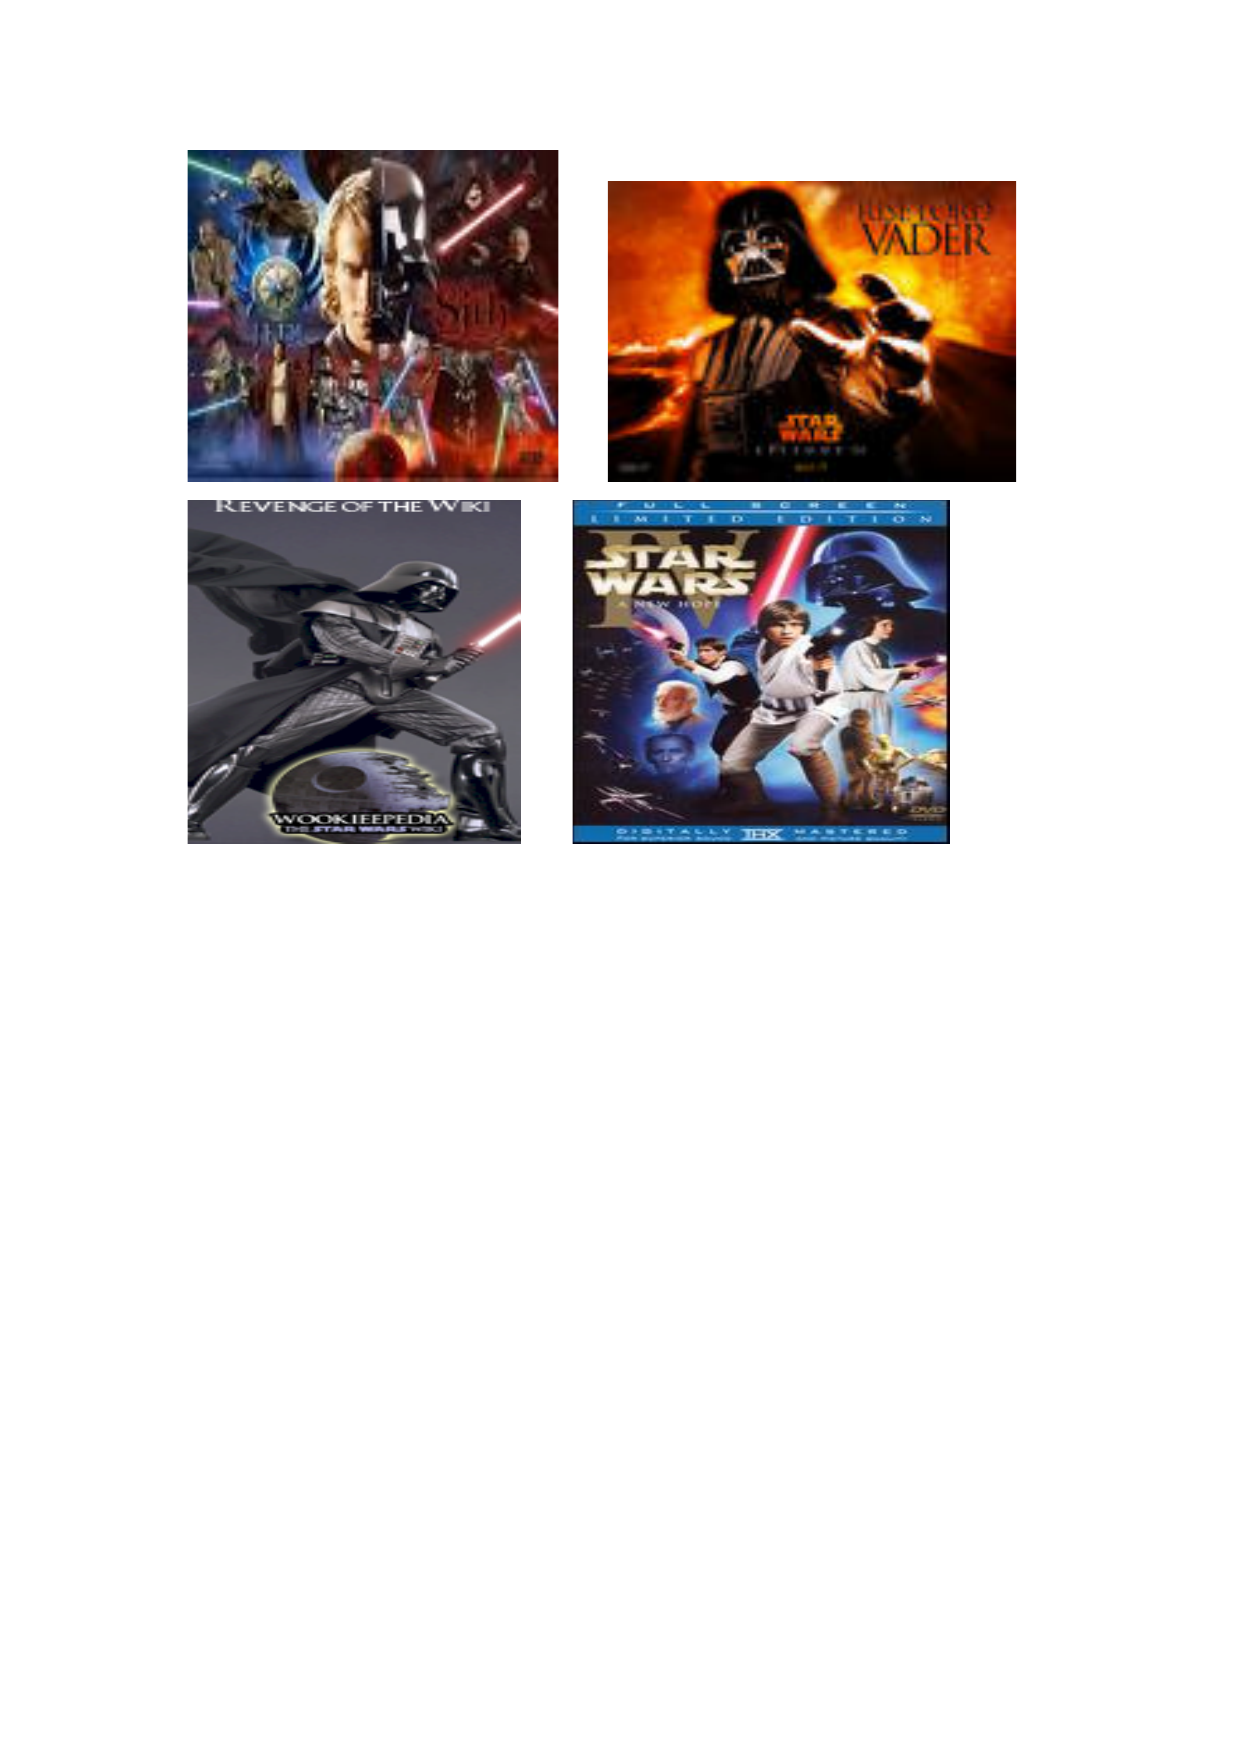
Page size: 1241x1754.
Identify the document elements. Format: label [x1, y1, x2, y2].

picture [572, 500, 950, 844]
picture [187, 150, 559, 482]
picture [607, 181, 1019, 482]
picture [187, 500, 524, 844]
